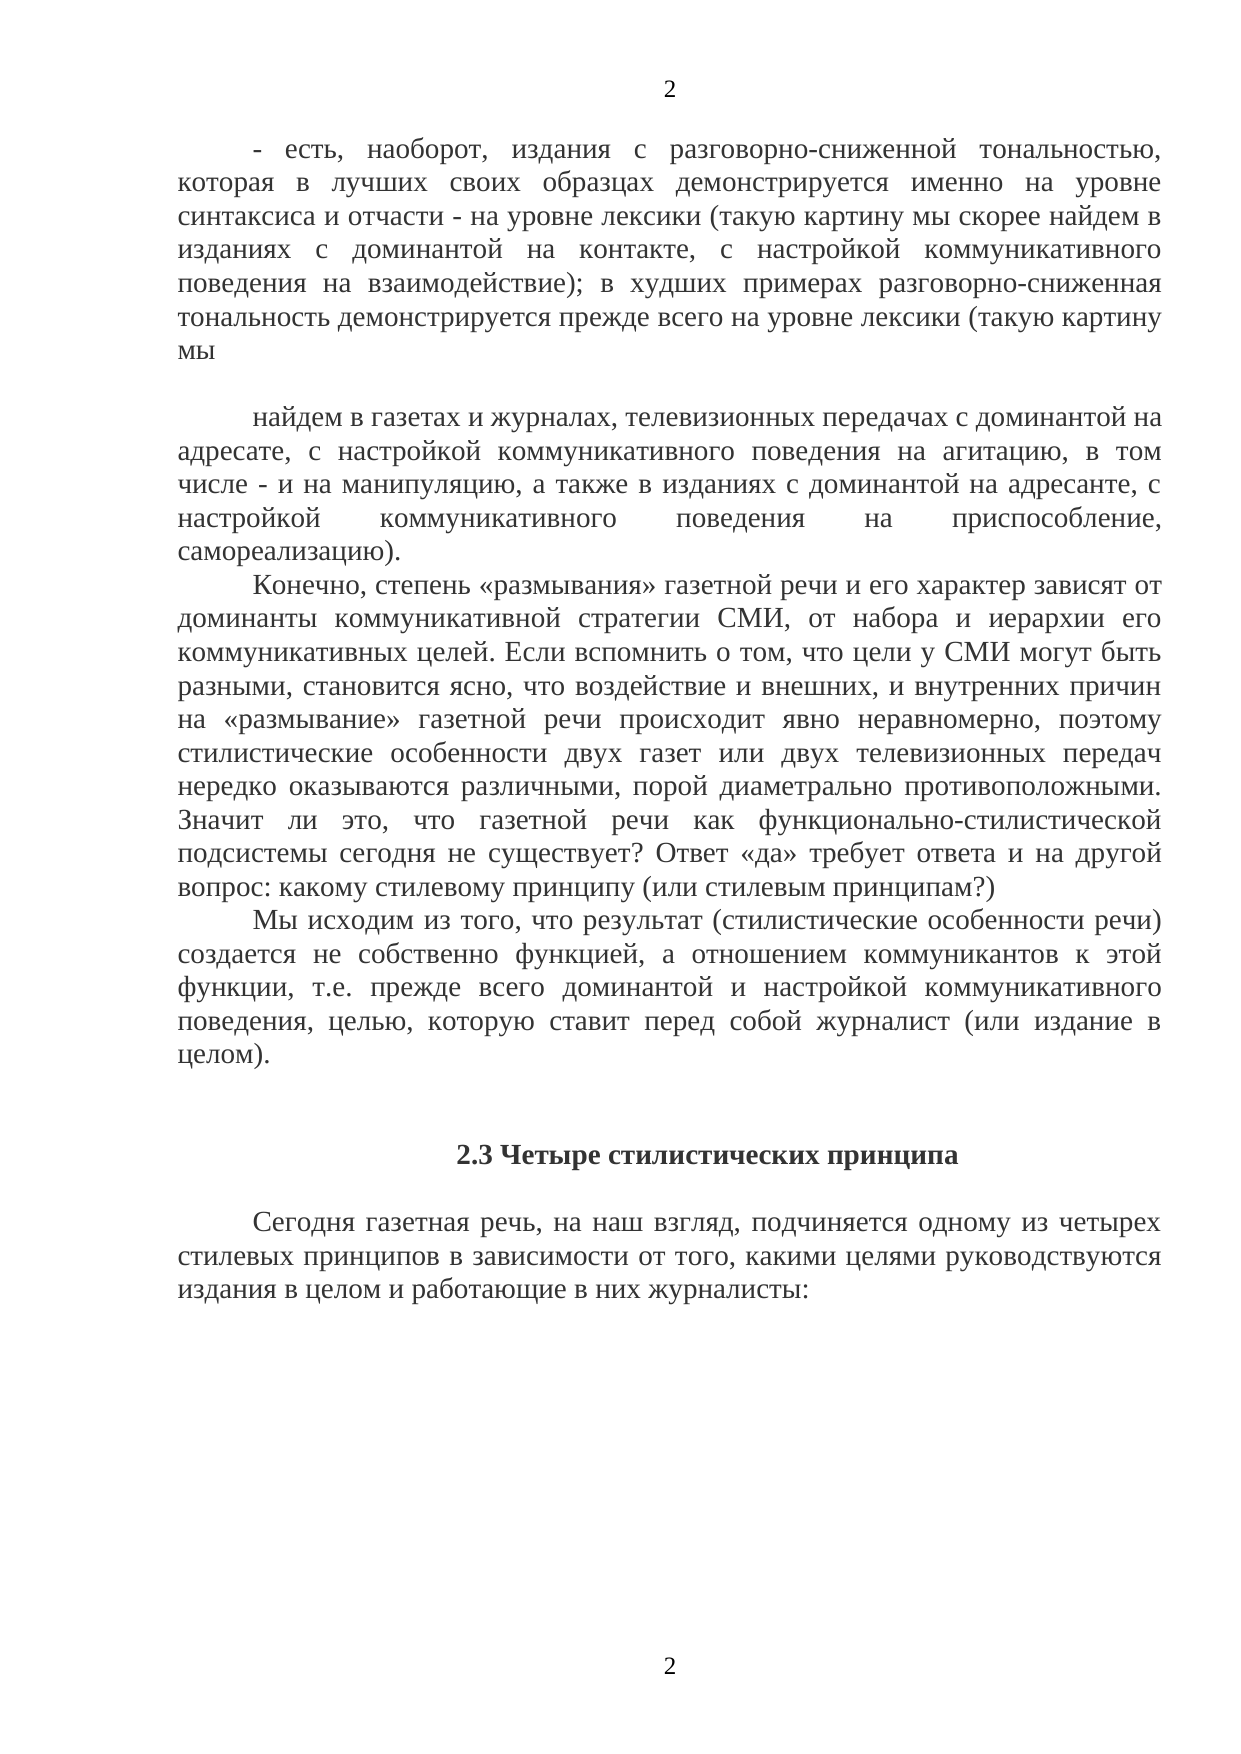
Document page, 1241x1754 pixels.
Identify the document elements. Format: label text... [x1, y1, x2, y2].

text Конечно, степень «размывания» газетной речи и его характер зависят от доминанты коммуникативной стратегии СМИ, от набора и иерархии его коммуникативных целей. Если вспомнить о том, что цели у СМИ могут быть разными, становится ясно, что воздействие и внешних, и внутренних причин на «размывание» газетной речи происходит явно неравномерно, поэтому стилистические особенности двух газет или двух телевизионных передач нередко оказываются различными, порой диаметрально противоположными. Значит ли это, что газетной речи как функционально-стилистической подсистемы сегодня не существует? Ответ «да» требует ответа и на другой вопрос: какому стилевому принципу (или стилевым принципам?) [177, 567, 1162, 902]
text - есть, наоборот, издания с разговорно-сниженной тональностью, которая в лучших своих образцах демонстрируется именно на уровне синтаксиса и отчасти - на уровне лексики (такую картину мы скорее найдем в изданиях с доминантой на контакте, с настройкой коммуникативного поведения на взаимодействие); в худших примерах разговорно-сниженная тональность демонстрируется прежде всего на уровне лексики (такую картину мы [177, 131, 1162, 366]
text Сегодня газетная речь, на наш взгляд, подчиняется одному из четырех стилевых принципов в зависимости от того, какими целями руководствуются издания в целом и работающие в них журналисты: [177, 1204, 1162, 1305]
text 2.3 Четыре стилистических принципа [177, 1137, 1162, 1171]
text найдем в газетах и журналах, телевизионных передачах с доминантой на адресате, с настройкой коммуникативного поведения на агитацию, в том числе - и на манипуляцию, а также в изданиях с доминантой на адресанте, с настройкой коммуникативного поведения на приспособление, самореализацию). [177, 399, 1162, 567]
text Мы исходим из того, что результат (стилистические особенности речи) создается не собственно функцией, а отношением коммуникантов к этой функции, т.е. прежде всего доминантой и настройкой коммуникативного поведения, целью, которую ставит перед собой журналист (или издание в целом). [177, 902, 1162, 1070]
